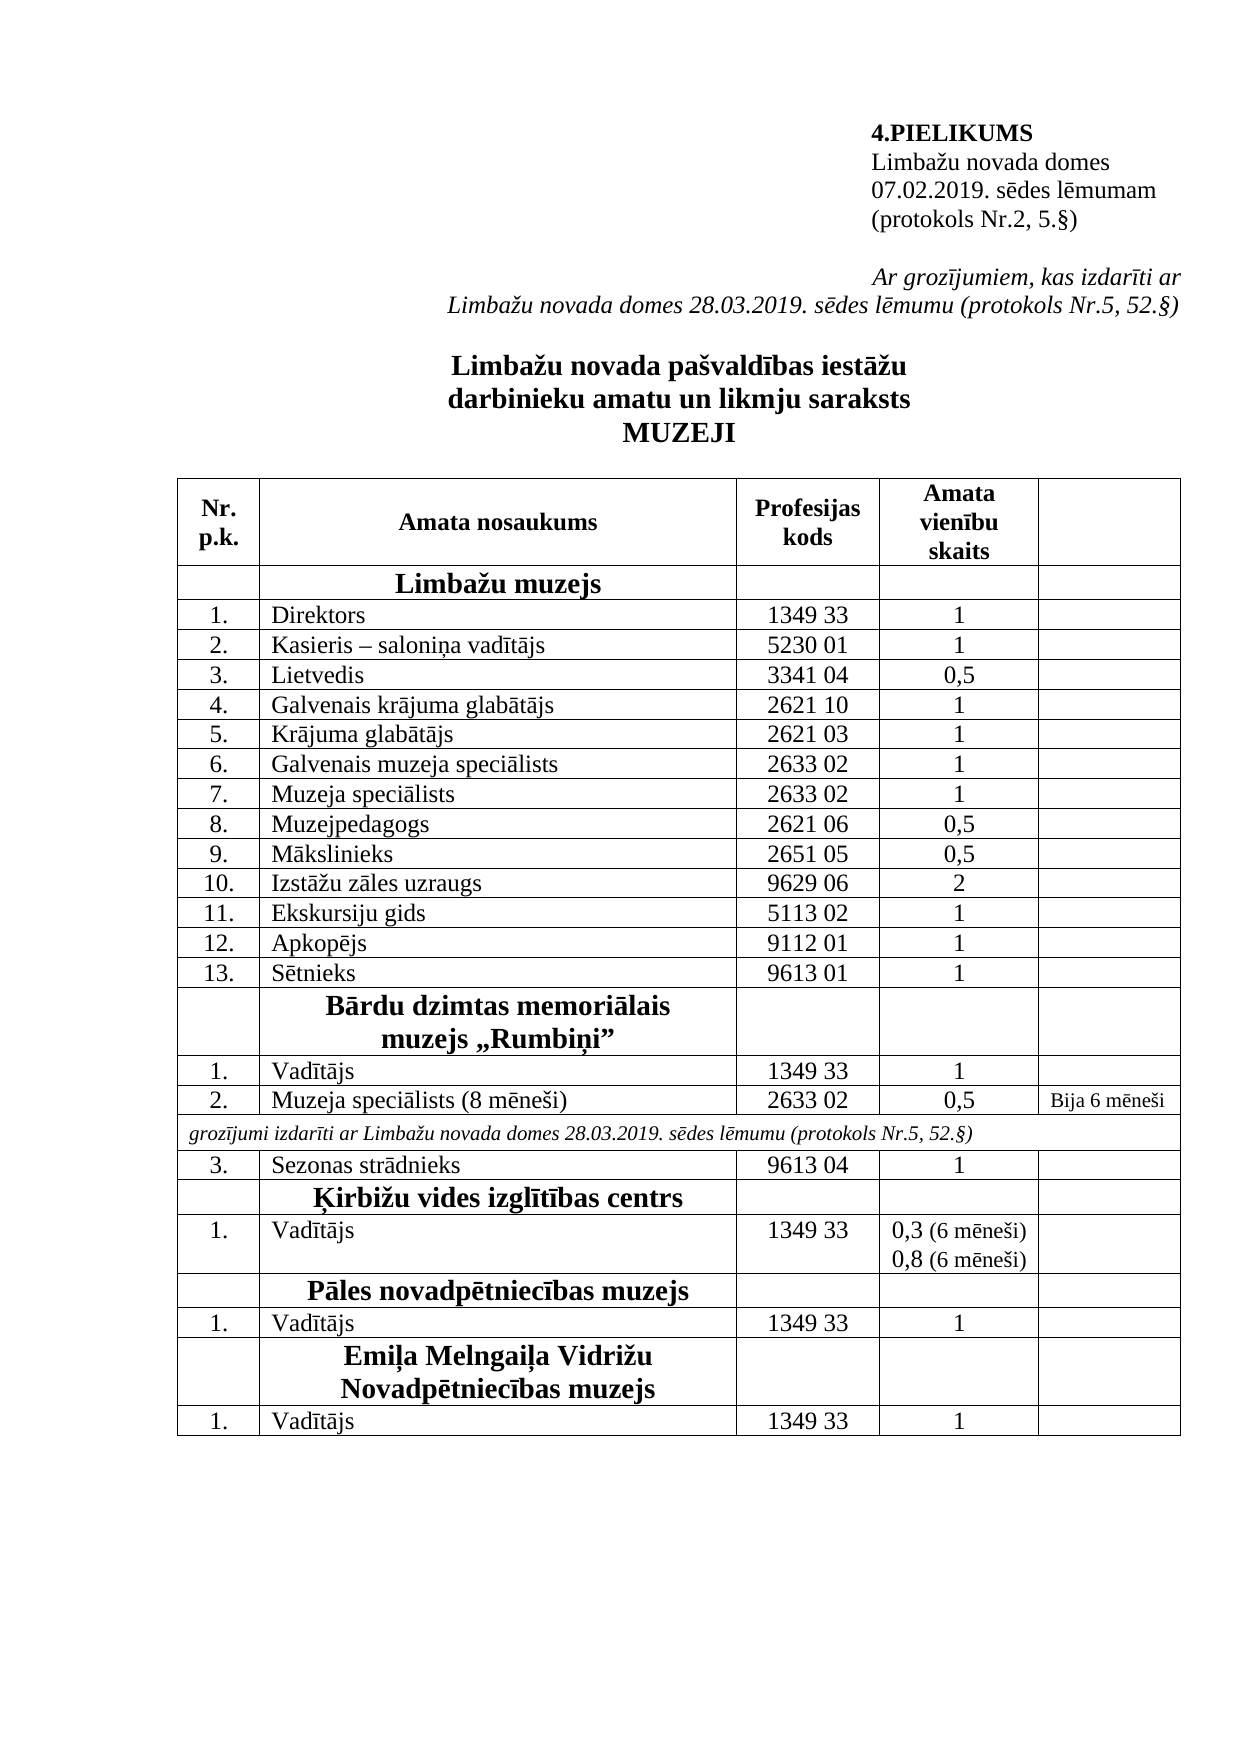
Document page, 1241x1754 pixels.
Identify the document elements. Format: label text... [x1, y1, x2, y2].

table_cell [1039, 749, 1180, 778]
table_header Amata nosaukums [260, 479, 736, 565]
table_cell [178, 988, 259, 1055]
table_cell 1 [880, 630, 1038, 659]
table_cell Limbažu muzejs [260, 566, 736, 599]
table_cell 4. [178, 690, 259, 718]
table_cell 2621 10 [737, 690, 879, 718]
table_cell Emiļa Melngaiļa Vidrižu Novadpētniecības muzejs [260, 1338, 736, 1405]
table_header [1039, 479, 1180, 565]
table_cell 1 [880, 1308, 1038, 1337]
table_cell 1. [178, 1406, 259, 1435]
table_cell 8. [178, 809, 259, 838]
table_cell [1039, 869, 1180, 897]
table_cell 2651 05 [737, 839, 879, 867]
table_cell 1 [880, 749, 1038, 778]
table_cell Kasieris – saloniņa vadītājs [260, 630, 736, 659]
table_cell 2633 02 [737, 779, 879, 808]
table_cell [1039, 690, 1180, 718]
table_cell Vadītājs [260, 1056, 736, 1084]
table_cell 6. [178, 749, 259, 778]
table_header Nr. p.k. [178, 479, 259, 565]
table_cell [1039, 839, 1180, 867]
table_cell Muzejpedagogs [260, 809, 736, 838]
table_cell Mākslinieks [260, 839, 736, 867]
table_cell 0,5 [880, 1086, 1038, 1114]
table_cell [1039, 600, 1180, 629]
text Ar grozījumiem, kas izdarīti ar [177, 262, 1181, 291]
table_cell 1349 33 [737, 1406, 879, 1435]
text Limbažu novada pašvaldības iestāžu [177, 348, 1181, 382]
table_cell 1 [880, 1151, 1038, 1179]
table_cell Bārdu dzimtas memoriālais muzejs „Rumbiņi” [260, 988, 736, 1055]
table_cell grozījumi izdarīti ar Limbažu novada domes 28.03.2019. sēdes lēmumu (protokols Nr.5, 52.§) [178, 1115, 1180, 1149]
table_cell 1349 33 [737, 1308, 879, 1337]
table_cell [737, 566, 879, 599]
text MUZEJI [177, 415, 1181, 449]
table_cell [178, 1338, 259, 1405]
table_cell 1 [880, 690, 1038, 718]
table_cell 2621 06 [737, 809, 879, 838]
table_cell 5230 01 [737, 630, 879, 659]
table_cell Ķirbižu vides izglītības centrs [260, 1180, 736, 1214]
text darbinieku amatu un likmju saraksts [177, 382, 1181, 415]
table_cell Muzeja speciālists (8 mēneši) [260, 1086, 736, 1114]
table_cell [880, 566, 1038, 599]
table_cell [178, 1274, 259, 1307]
table_cell [1039, 809, 1180, 838]
table_cell Bija 6 mēneši [1039, 1086, 1180, 1114]
table_cell [1039, 988, 1180, 1055]
table_cell 1. [178, 1215, 259, 1272]
table_cell [1039, 1308, 1180, 1337]
table_cell 9613 01 [737, 958, 879, 987]
table_cell 1. [178, 600, 259, 629]
table_cell 2. [178, 1086, 259, 1114]
table_cell Muzeja speciālists [260, 779, 736, 808]
table_cell 9112 01 [737, 928, 879, 957]
table_cell [178, 1180, 259, 1214]
table_cell [880, 1180, 1038, 1214]
table_cell 3. [178, 660, 259, 689]
table_cell [178, 566, 259, 599]
table_cell 2633 02 [737, 1086, 879, 1114]
table_cell [1039, 1151, 1180, 1179]
table_cell 7. [178, 779, 259, 808]
table_cell 2633 02 [737, 749, 879, 778]
table_cell 5113 02 [737, 898, 879, 927]
table_cell [1039, 1274, 1180, 1307]
table_cell [880, 988, 1038, 1055]
table_cell [1039, 630, 1180, 659]
table_cell 2 [880, 869, 1038, 897]
table_cell 5. [178, 720, 259, 748]
table_cell [1039, 928, 1180, 957]
table_cell 3341 04 [737, 660, 879, 689]
table_cell 1349 33 [737, 1215, 879, 1272]
table_cell Direktors [260, 600, 736, 629]
table_cell [1039, 1406, 1180, 1435]
table_cell [1039, 779, 1180, 808]
table_cell Vadītājs [260, 1406, 736, 1435]
table_cell [1039, 660, 1180, 689]
table_cell Ekskursiju gids [260, 898, 736, 927]
table_cell [737, 1274, 879, 1307]
table_cell Galvenais muzeja speciālists [260, 749, 736, 778]
table_cell 1 [880, 898, 1038, 927]
table_cell 9. [178, 839, 259, 867]
table_cell Apkopējs [260, 928, 736, 957]
table_cell 0,5 [880, 809, 1038, 838]
table_cell 0,5 [880, 660, 1038, 689]
table_cell Vadītājs [260, 1215, 736, 1272]
table_cell 9629 06 [737, 869, 879, 897]
text Limbažu novada domes [871, 147, 1181, 176]
table_cell 1349 33 [737, 600, 879, 629]
text Limbažu novada domes 28.03.2019. sēdes lēmumu (protokols Nr.5, 52.§) [177, 291, 1181, 319]
text 07.02.2019. sēdes lēmumam [871, 176, 1181, 204]
table_cell 1349 33 [737, 1056, 879, 1084]
table_cell Sētnieks [260, 958, 736, 987]
table_cell [1039, 720, 1180, 748]
table_cell 1. [178, 1056, 259, 1084]
table_cell 11. [178, 898, 259, 927]
table_cell Pāles novadpētniecības muzejs [260, 1274, 736, 1307]
table_cell 1 [880, 600, 1038, 629]
table_cell 1 [880, 720, 1038, 748]
table_cell [1039, 1338, 1180, 1405]
table_header Amata vienību skaits [880, 479, 1038, 565]
text (protokols Nr.2, 5.§) [871, 204, 1181, 233]
table_cell Lietvedis [260, 660, 736, 689]
table_cell 1 [880, 928, 1038, 957]
table_cell [1039, 958, 1180, 987]
table_cell [737, 988, 879, 1055]
table_cell [737, 1180, 879, 1214]
table_cell Sezonas strādnieks [260, 1151, 736, 1179]
table_cell 1. [178, 1308, 259, 1337]
table_cell 0,3 (6 mēneši) 0,8 (6 mēneši) [880, 1215, 1038, 1272]
table_cell [880, 1338, 1038, 1405]
text 4.Pielikums [871, 118, 1181, 147]
table_cell [737, 1338, 879, 1405]
table_cell Izstāžu zāles uzraugs [260, 869, 736, 897]
table_header Profesijas kods [737, 479, 879, 565]
table_cell 2. [178, 630, 259, 659]
table_cell [1039, 1056, 1180, 1084]
table_cell 9613 04 [737, 1151, 879, 1179]
table_cell 10. [178, 869, 259, 897]
table_cell [1039, 898, 1180, 927]
table_cell 1 [880, 779, 1038, 808]
table_cell 1 [880, 1056, 1038, 1084]
table_cell [1039, 1215, 1180, 1272]
table_cell [880, 1274, 1038, 1307]
table_cell [1039, 566, 1180, 599]
table_cell 1 [880, 1406, 1038, 1435]
table_cell [1039, 1180, 1180, 1214]
table_cell 0,5 [880, 839, 1038, 867]
table_cell 3. [178, 1151, 259, 1179]
table_cell 13. [178, 958, 259, 987]
table_cell 12. [178, 928, 259, 957]
table_cell Krājuma glabātājs [260, 720, 736, 748]
table_cell Galvenais krājuma glabātājs [260, 690, 736, 718]
table_cell 2621 03 [737, 720, 879, 748]
table_cell Vadītājs [260, 1308, 736, 1337]
table_cell 1 [880, 958, 1038, 987]
